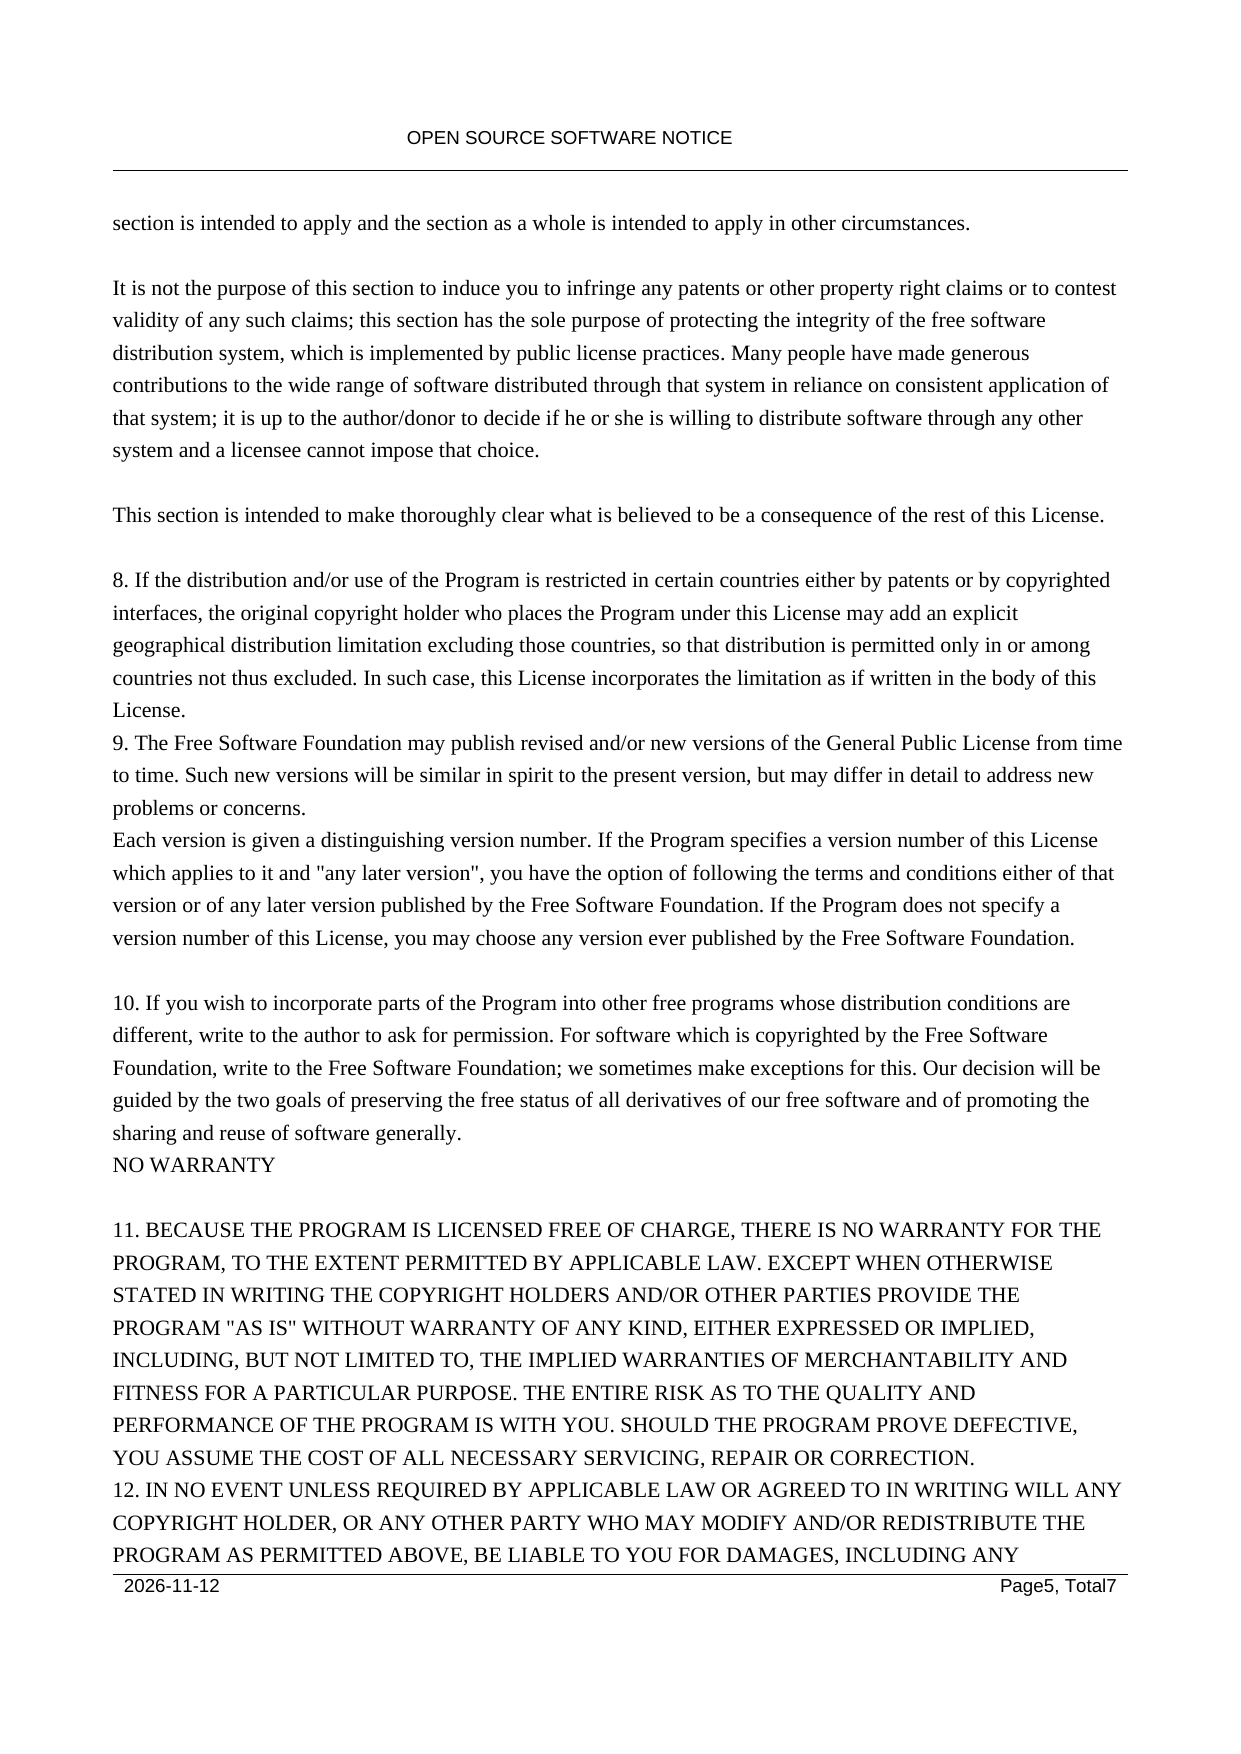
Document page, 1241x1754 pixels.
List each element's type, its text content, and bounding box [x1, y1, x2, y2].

text It is not the purpose of this section to induce you to infringe any patents or other property right claims or to contest validity of any such claims; this section has the sole purpose of protecting the integrity of the free software distribution system, which is implemented by public license practices. Many people have made generous contributions to the wide range of software distributed through that system in reliance on consistent application of that system; it is up to the author/donor to decide if he or she is willing to distribute software through any other system and a licensee cannot impose that choice. [112, 271, 1128, 466]
text 8. If the distribution and/or use of the Program is restricted in certain countries either by patents or by copyrighted interfaces, the original copyright holder who places the Program under this License may add an explicit geographical distribution limitation excluding those countries, so that distribution is permitted only in or among countries not thus excluded. In such case, this License incorporates the limitation as if written in the body of this License. [112, 564, 1128, 726]
text 10. If you wish to incorporate parts of the Program into other free programs whose distribution conditions are different, write to the author to ask for permission. For software which is copyrighted by the Free Software Foundation, write to the Free Software Foundation; we sometimes make exceptions for this. Our decision will be guided by the two goals of preserving the free status of all derivatives of our free software and of promoting the sharing and reuse of software generally. [112, 986, 1128, 1149]
text This section is intended to make thoroughly clear what is believed to be a consequence of the rest of this License. [112, 499, 1128, 531]
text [112, 1474, 1128, 1571]
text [112, 206, 1128, 239]
text NO WARRANTY [112, 1149, 1128, 1181]
text 11. BECAUSE THE PROGRAM IS LICENSED FREE OF CHARGE, THERE IS NO WARRANTY FOR THE PROGRAM, TO THE EXTENT PERMITTED BY APPLICABLE LAW. EXCEPT WHEN OTHERWISE STATED IN WRITING THE COPYRIGHT HOLDERS AND/OR OTHER PARTIES PROVIDE THE PROGRAM "AS IS" WITHOUT WARRANTY OF ANY KIND, EITHER EXPRESSED OR IMPLIED, INCLUDING, BUT NOT LIMITED TO, THE IMPLIED WARRANTIES OF MERCHANTABILITY AND FITNESS FOR A PARTICULAR PURPOSE. THE ENTIRE RISK AS TO THE QUALITY AND PERFORMANCE OF THE PROGRAM IS WITH YOU. SHOULD THE PROGRAM PROVE DEFECTIVE, YOU ASSUME THE COST OF ALL NECESSARY SERVICING, REPAIR OR CORRECTION. [112, 1214, 1128, 1474]
text Each version is given a distinguishing version number. If the Program specifies a version number of this License which applies to it and "any later version", you have the option of following the terms and conditions either of that version or of any later version published by the Free Software Foundation. If the Program does not specify a version number of this License, you may choose any version ever published by the Free Software Foundation. [112, 824, 1128, 954]
text 9. The Free Software Foundation may publish revised and/or new versions of the General Public License from time to time. Such new versions will be similar in spirit to the present version, but may differ in detail to address new problems or concerns. [112, 726, 1128, 824]
